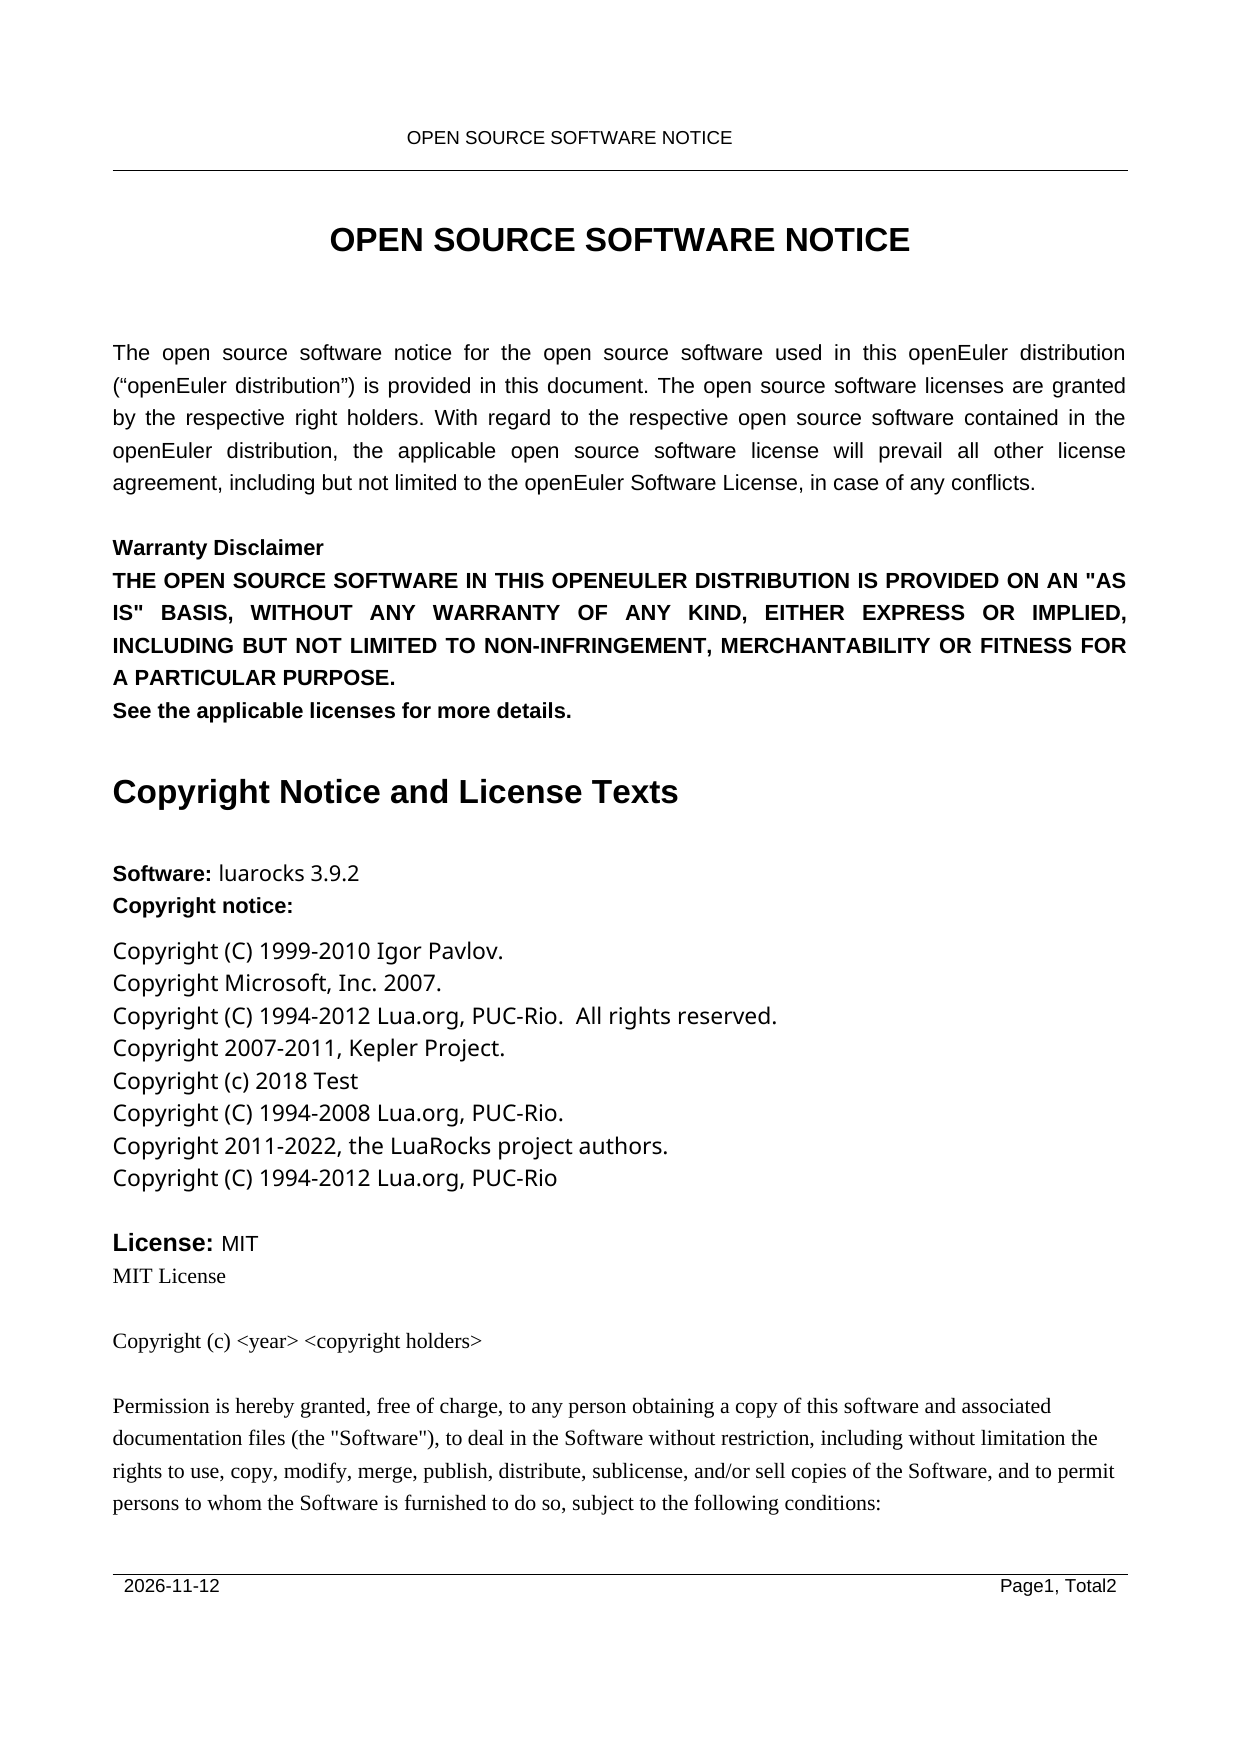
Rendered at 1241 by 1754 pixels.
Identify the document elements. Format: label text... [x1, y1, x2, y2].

text The open source software notice for the open source software used in this openEuler distribution (“openEuler distribution”) is provided in this document. The open source software licenses are granted by the respective right holders. With regard to the respective open source software contained in the openEuler distribution, the applicable open source software license will prevail all other license agreement, including but not limited to the openEuler Software License, in case of any conflicts. [112, 336, 1128, 499]
text THE OPEN SOURCE SOFTWARE IN THIS OPENEULER DISTRIBUTION IS PROVIDED ON AN "AS IS" BASIS, WITHOUT ANY WARRANTY OF ANY KIND, EITHER EXPRESS OR IMPLIED, INCLUDING BUT NOT LIMITED TO NON-INFRINGEMENT, MERCHANTABILITY OR FITNESS FOR A PARTICULAR PURPOSE. See the applicable licenses for more details. [112, 564, 1128, 726]
text OPEN SOURCE SOFTWARE NOTICE [112, 206, 1128, 271]
text Copyright (C) 1999-2010 Igor Pavlov. Copyright Microsoft, Inc. 2007. Copyright (C) 1994-2012 Lua.org, PUC-Rio. All rights reserved. Copyright 2007-2011, Kepler Project. Copyright (c) 2018 Test Copyright (C) 1994-2008 Lua.org, PUC-Rio. Copyright 2011-2022, the LuaRocks project authors. Copyright (C) 1994-2012 Lua.org, PUC-Rio [112, 934, 1128, 1226]
text Copyright Notice and License Texts [112, 759, 1128, 824]
text License: MIT [112, 1226, 1128, 1259]
text Warranty Disclaimer [112, 531, 1128, 564]
text Copyright notice: [112, 889, 1128, 921]
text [112, 1259, 1128, 1519]
title Software: luarocks 3.9.2 [112, 856, 1128, 889]
